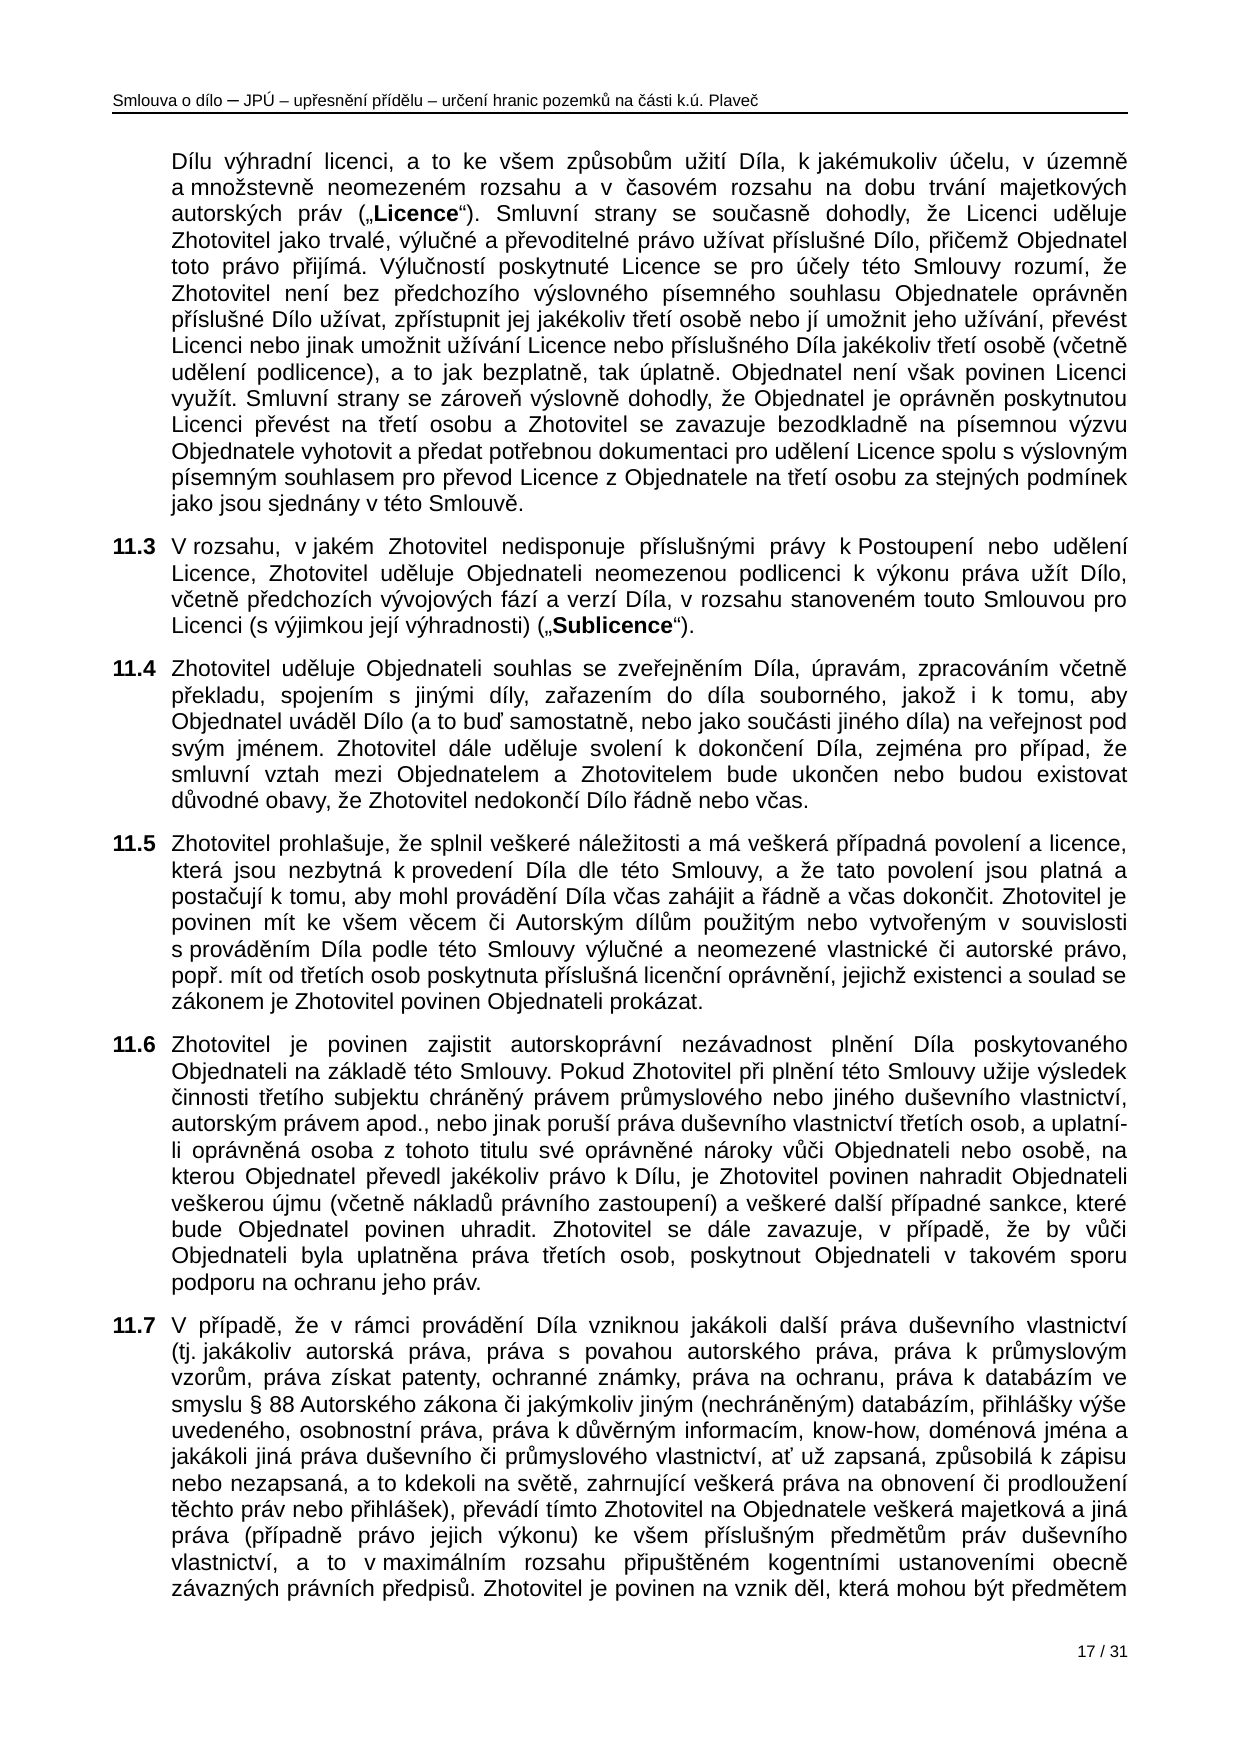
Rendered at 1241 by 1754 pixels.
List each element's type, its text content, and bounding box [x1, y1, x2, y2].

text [112, 1312, 1128, 1601]
text Zhotovitel je povinen zajistit autorskoprávní nezávadnost plnění Díla poskytovaného Objednateli na základě této Smlouvy. Pokud Zhotovitel při plnění této Smlouvy užije výsledek činnosti třetího subjektu chráněný právem průmyslového nebo jiného duševního vlastnictví, autorským právem apod., nebo jinak poruší práva duševního vlastnictví třetích osob, a uplatní-li oprávněná osoba z tohoto titulu své oprávněné nároky vůči Objednateli nebo osobě, na kterou Objednatel převedl jakékoliv právo k Dílu, je Zhotovitel povinen nahradit Objednateli veškerou újmu (včetně nákladů právního zastoupení) a veškeré další případné sankce, které bude Objednatel povinen uhradit. Zhotovitel se dále zavazuje, v případě, že by vůči Objednateli byla uplatněna práva třetích osob, poskytnout Objednateli v takovém sporu podporu na ochranu jeho práv. [112, 1031, 1128, 1295]
text V rozsahu, v jakém Zhotovitel nedisponuje příslušnými právy k Postoupení nebo udělení Licence, Zhotovitel uděluje Objednateli neomezenou podlicenci k výkonu práva užít Dílo, včetně předchozích vývojových fází a verzí Díla, v rozsahu stanoveném touto Smlouvou pro Licenci (s výjimkou její výhradnosti) („Sublicence“). [112, 533, 1128, 639]
text Zhotovitel prohlašuje, že splnil veškeré náležitosti a má veškerá případná povolení a licence, která jsou nezbytná k provedení Díla dle této Smlouvy, a že tato povolení jsou platná a postačují k tomu, aby mohl provádění Díla včas zahájit a řádně a včas dokončit. Zhotovitel je povinen mít ke všem věcem či Autorským dílům použitým nebo vytvořeným v souvislosti s prováděním Díla podle této Smlouvy výlučné a neomezené vlastnické či autorské právo, popř. mít od třetích osob poskytnuta příslušná licenční oprávnění, jejichž existenci a soulad se zákonem je Zhotovitel povinen Objednateli prokázat. [112, 830, 1128, 1015]
text Zhotovitel uděluje Objednateli souhlas se zveřejněním Díla, úpravám, zpracováním včetně překladu, spojením s jinými díly, zařazením do díla souborného, jakož i k tomu, aby Objednatel uváděl Dílo (a to buď samostatně, nebo jako součásti jiného díla) na veřejnost pod svým jménem. Zhotovitel dále uděluje svolení k dokončení Díla, zejména pro případ, že smluvní vztah mezi Objednatelem a Zhotovitelem bude ukončen nebo budou existovat důvodné obavy, že Zhotovitel nedokončí Dílo řádně nebo včas. [112, 655, 1128, 813]
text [112, 148, 1128, 517]
